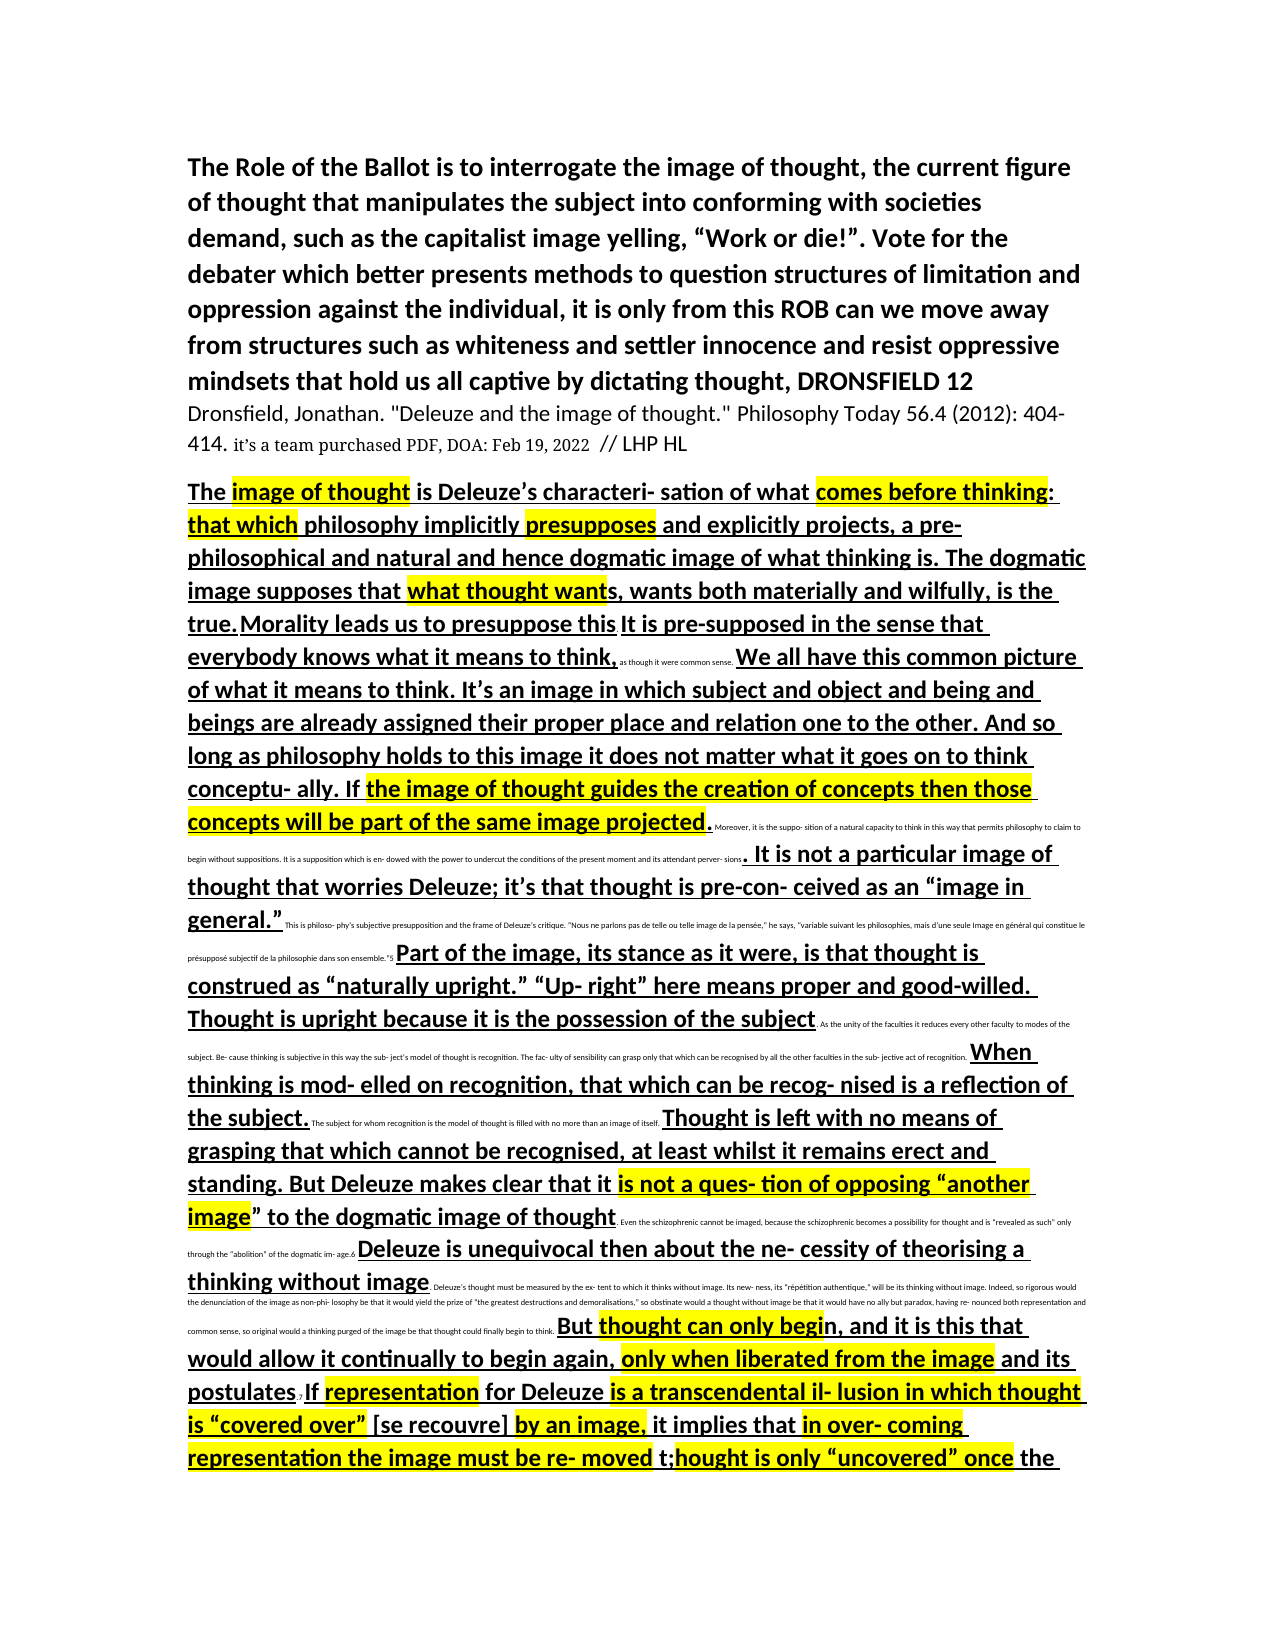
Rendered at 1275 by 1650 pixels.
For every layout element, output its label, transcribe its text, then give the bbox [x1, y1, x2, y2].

subtitle The Role of the Ballot is to interrogate the image of thought, the current figure of thought that manipulates the subject into conforming with societies demand, such as the capitalist image yelling, “Work or die!”. Vote for the debater which better presents methods to question structures of limitation and oppression against the individual, it is only from this ROB can we move away from structures such as whiteness and settler innocence and resist oppressive mindsets that hold us all captive by dictating thought, DRONSFIELD 12 [187, 150, 1087, 397]
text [187, 476, 1087, 1472]
text Dronsfield, Jonathan. "Deleuze and the image of thought." Philosophy Today 56.4 (2012): 404-414. it’s a team purchased PDF, DOA: Feb 19, 2022 // LHP HL [187, 399, 1087, 458]
